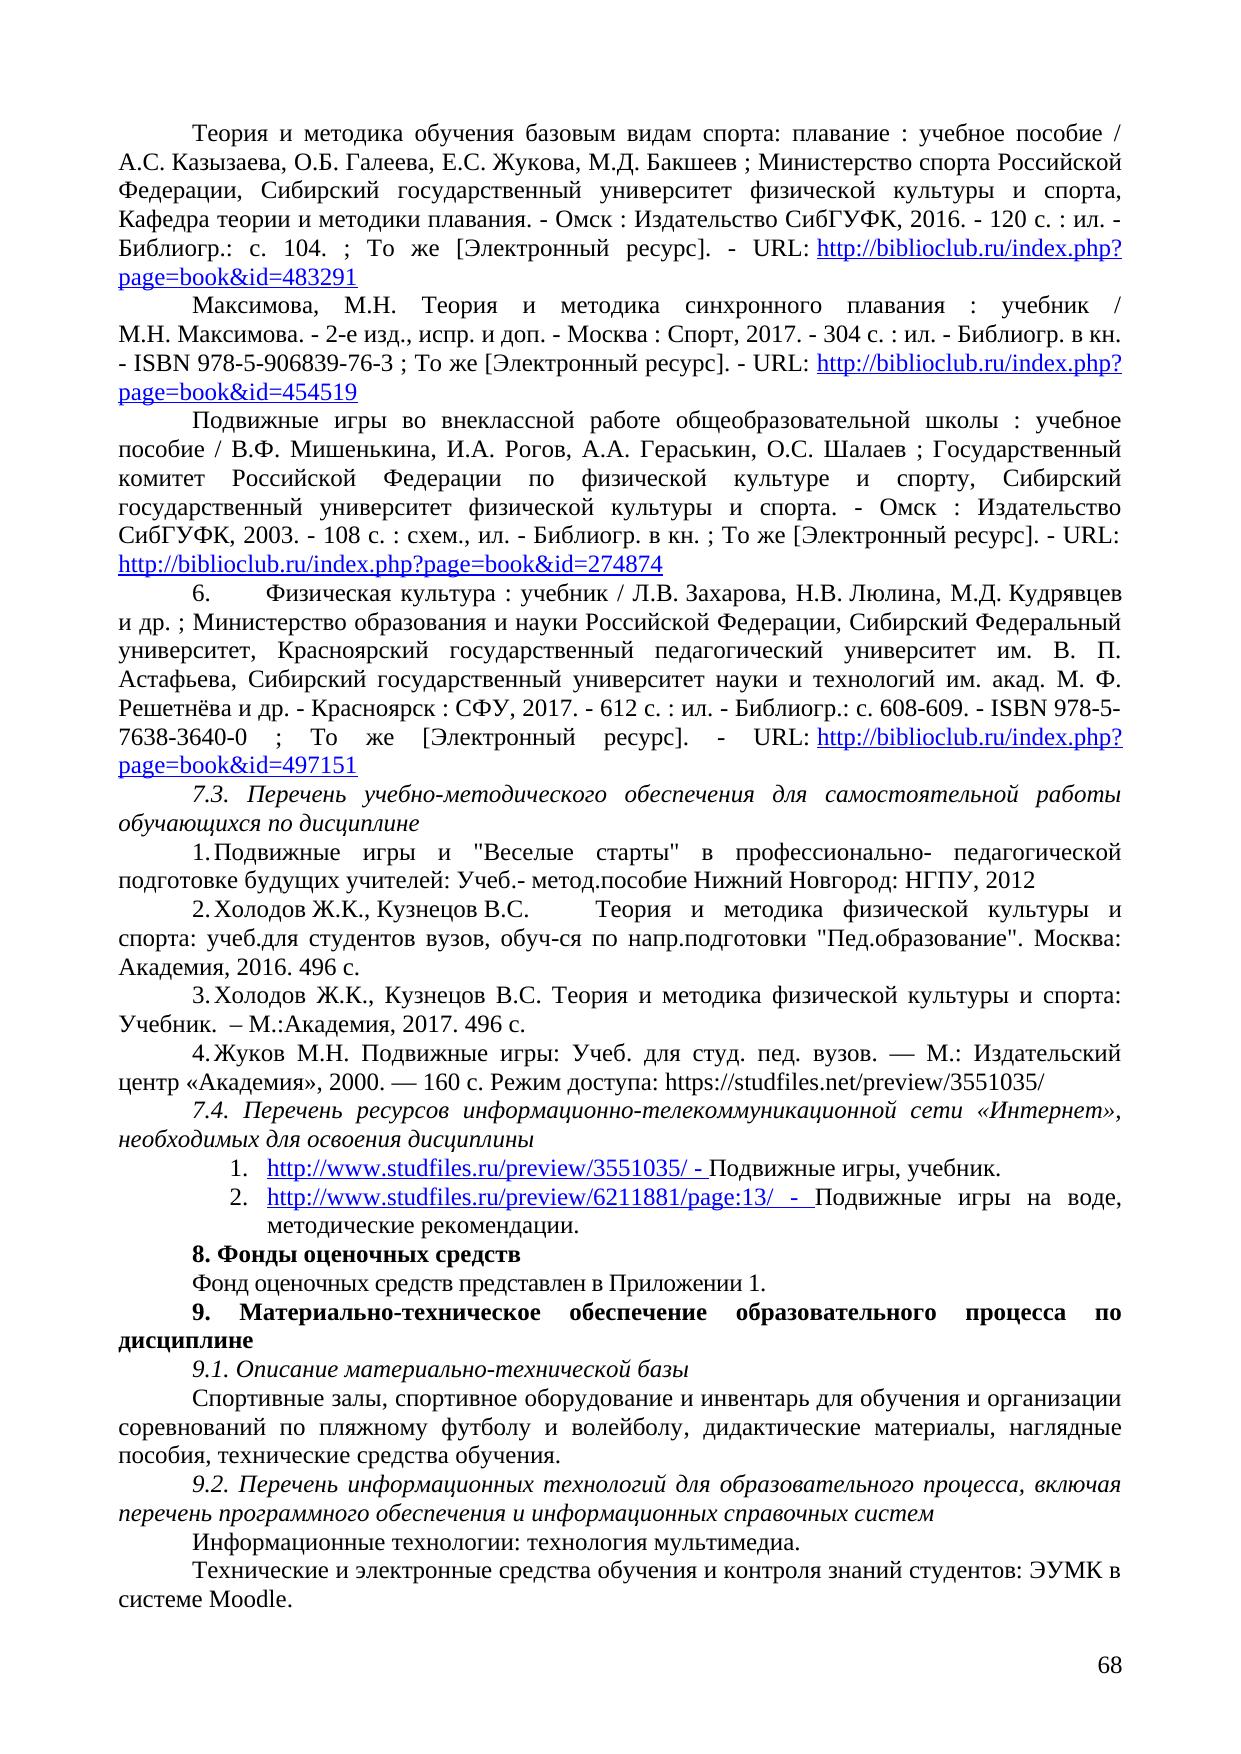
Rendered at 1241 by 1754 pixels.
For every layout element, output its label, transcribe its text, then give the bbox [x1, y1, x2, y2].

text Подвижные игры во внеклассной работе общеобразовательной школы : учебное пособие / В.Ф. Мишенькина, И.А. Рогов, А.А. Гераськин, О.С. Шалаев ; Государственный комитет Российской Федерации по физической культуре и спорту, Сибирский государственный университет физической культуры и спорта. - Омск : Издательство СибГУФК, 2003. - 108 с. : схем., ил. - Библиогр. в кн. ; То же [Электронный ресурс]. - URL: http://biblioclub.ru/index.php?page=book&id=274874 [118, 406, 1122, 578]
text 9.2. Перечень информационных технологий для образовательного процесса, включая перечень программного обеспечения и информационных справочных систем [118, 1469, 1122, 1527]
text Теория и методика обучения базовым видам спорта: плавание : учебное пособие / А.С. Казызаева, О.Б. Галеева, Е.С. Жукова, М.Д. Бакшеев ; Министерство спорта Российской Федерации, Сибирский государственный университет физической культуры и спорта, Кафедра теории и методики плавания. - Омск : Издательство СибГУФК, 2016. - 120 с. : ил. - Библиогр.: с. 104. ; То же [Электронный ресурс]. - URL: http://biblioclub.ru/index.php?page=book&id=483291 [118, 118, 1122, 291]
text Информационные технологии: технология мультимедиа. [118, 1527, 1122, 1556]
list http://www.studfiles.ru/preview/3551035/ - Подвижные игры, учебник. [229, 1153, 1122, 1182]
text 9. Материально-техническое обеспечение образовательного процесса по дисциплине [118, 1297, 1122, 1354]
text Технические и электронные средства обучения и контроля знаний студентов: ЭУМК в системе Moodle. [118, 1556, 1122, 1613]
text Фонд оценочных средств представлен в Приложении 1. [118, 1268, 1122, 1297]
list Холодов Ж.К., Кузнецов В.С. Теория и методика физической культуры и спорта: Учебник. – М.:Академия, 2017. 496 с. [118, 981, 1122, 1038]
list http://www.studfiles.ru/preview/6211881/page:13/ - Подвижные игры на воде, методические рекомендации. [229, 1182, 1122, 1239]
text Максимова, М.Н. Теория и методика синхронного плавания : учебник / М.Н. Максимова. - 2-е изд., испр. и доп. - Москва : Спорт, 2017. - 304 с. : ил. - Библиогр. в кн. - ISBN 978-5-906839-76-3 ; То же [Электронный ресурс]. - URL: http://biblioclub.ru/index.php?page=book&id=454519 [118, 291, 1122, 406]
text 8. Фонды оценочных средств [118, 1239, 1122, 1268]
text 9.1. Описание материально-технической базы [118, 1354, 1122, 1383]
list Подвижные игры и "Веселые старты" в профессионально- педагогической подготовке будущих учителей: Учеб.- метод.пособие Нижний Новгород: НГПУ, 2012 [118, 837, 1122, 894]
list Холодов Ж.К., Кузнецов В.С. Теория и методика физической культуры и спорта: учеб.для студентов вузов, обуч-ся по напр.подготовки "Пед.образование". Москва: Академия, 2016. 496 с. [118, 894, 1122, 981]
text 7.4. Перечень ресурсов информационно-телекоммуникационной сети «Интернет», необходимых для освоения дисциплины [118, 1096, 1122, 1153]
list Физическая культура : учебник / Л.В. Захарова, Н.В. Люлина, М.Д. Кудрявцев и др. ; Министерство образования и науки Российской Федерации, Сибирский Федеральный университет, Красноярский государственный педагогический университет им. В. П. Астафьева, Сибирский государственный университет науки и технологий им. акад. М. Ф. Решетнёва и др. - Красноярск : СФУ, 2017. - 612 с. : ил. - Библиогр.: с. 608-609. - ISBN 978-5-7638-3640-0 ; То же [Электронный ресурс]. - URL: http://biblioclub.ru/index.php?page=book&id=497151 [118, 578, 1122, 779]
text 7.3. Перечень учебно-методического обеспечения для самостоятельной работы обучающихся по дисциплине [118, 779, 1122, 837]
text Спортивные залы, спортивное оборудование и инвентарь для обучения и организации соревнований по пляжному футболу и волейболу, дидактические материалы, наглядные пособия, технические средства обучения. [118, 1383, 1122, 1469]
list Жуков М.Н. Подвижные игры: Учеб. для студ. пед. вузов. — М.: Издательский центр «Академия», 2000. — 160 с. Режим доступа: https://studfiles.net/preview/3551035/ [118, 1038, 1122, 1096]
